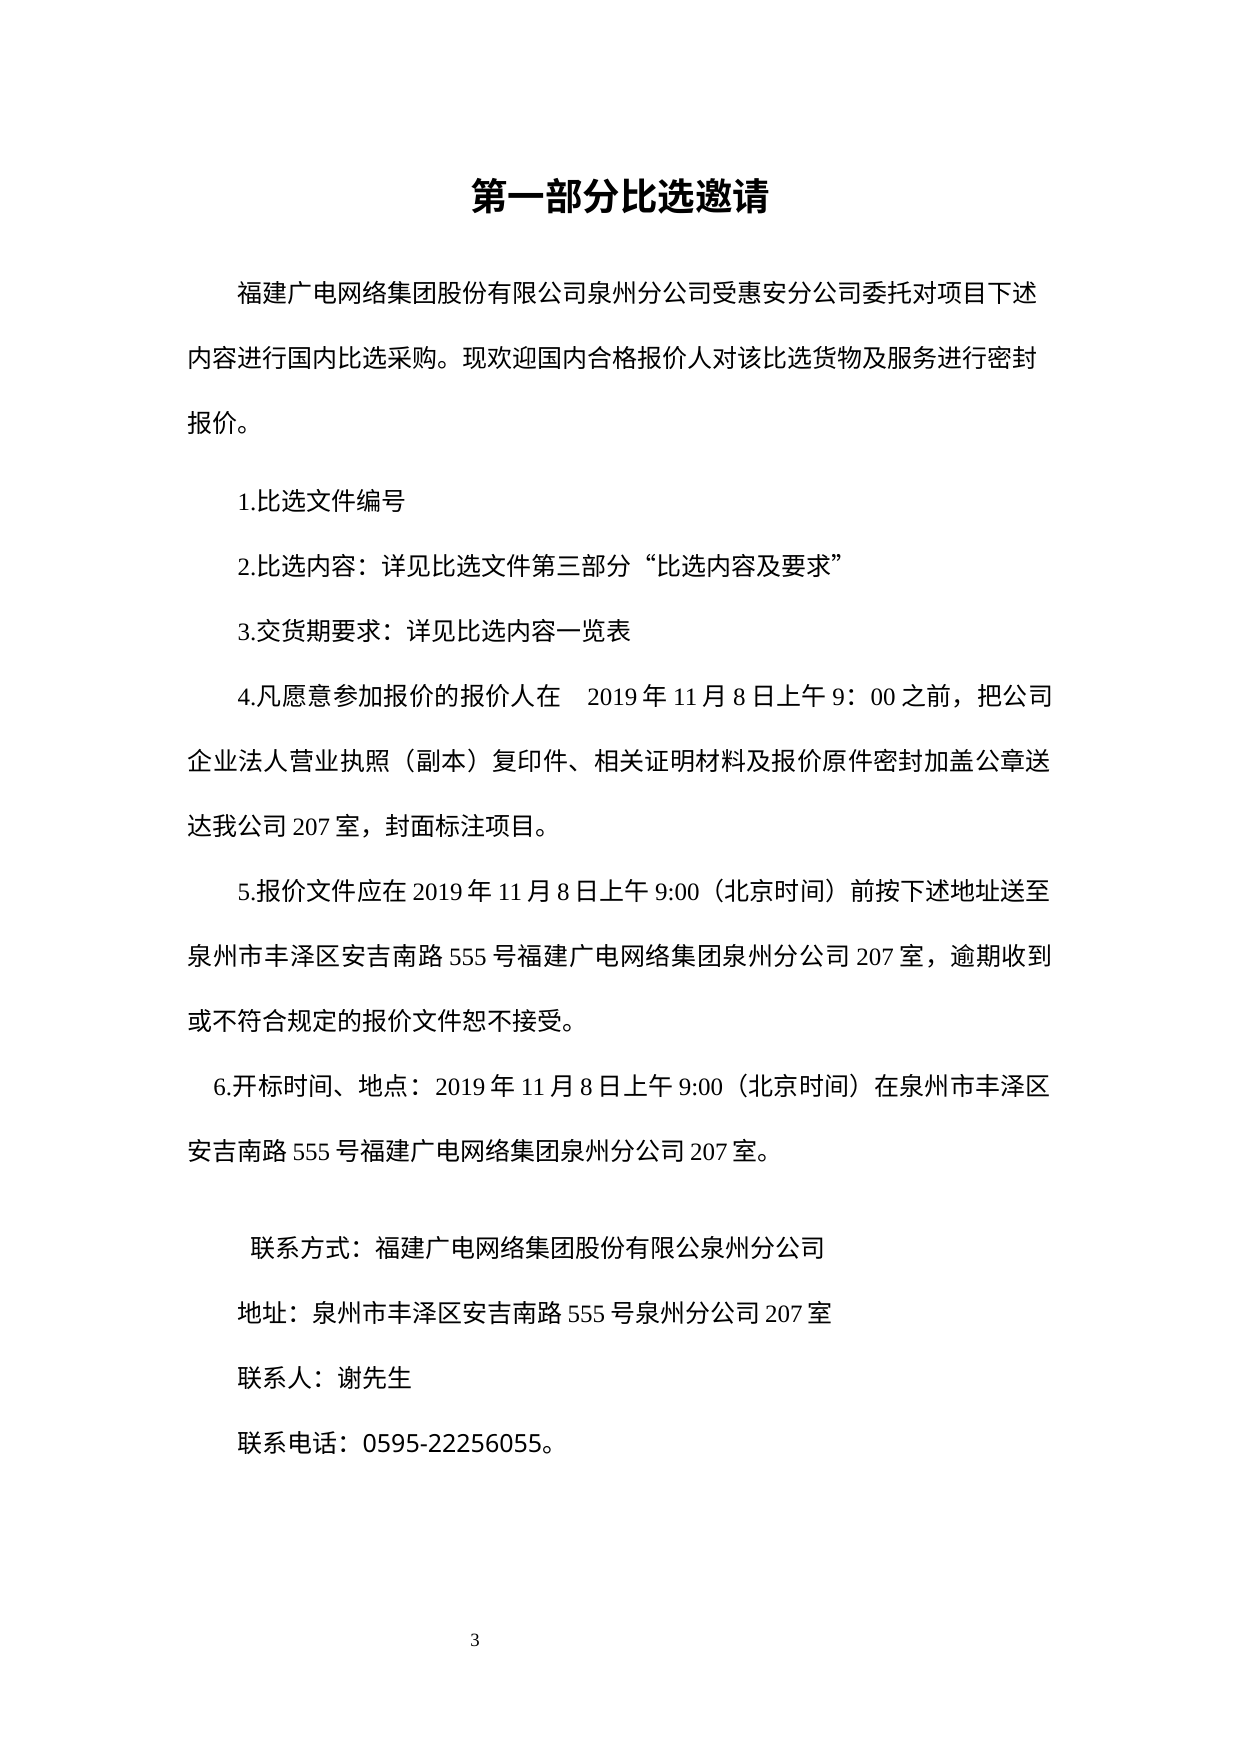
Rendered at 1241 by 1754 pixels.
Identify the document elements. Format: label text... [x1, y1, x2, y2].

text 联系人：谢先生 [187, 1344, 1053, 1409]
text 联系方式：福建广电网络集团股份有限公泉州分公司 [187, 1214, 1053, 1279]
text 5.报价文件应在2019年11月8日上午9:00（北京时间）前按下述地址送至泉州市丰泽区安吉南路555号福建广电网络集团泉州分公司207室，逾期收到或不符合规定的报价文件恕不接受。 [187, 857, 1053, 1052]
text 地址：泉州市丰泽区安吉南路555号泉州分公司207室 [187, 1279, 1053, 1344]
text 1.比选文件编号 [187, 467, 1053, 532]
text 第一部分比选邀请 [187, 162, 1053, 227]
text 福建广电网络集团股份有限公司泉州分公司受惠安分公司委托对项目下述内容进行国内比选采购。现欢迎国内合格报价人对该比选货物及服务进行密封报价。 [187, 259, 1053, 454]
text 6.开标时间、地点：2019年11月8日上午9:00（北京时间）在泉州市丰泽区安吉南路555号福建广电网络集团泉州分公司207室。 [187, 1052, 1053, 1182]
text 3.交货期要求：详见比选内容一览表 [187, 597, 1053, 662]
text 4.凡愿意参加报价的报价人在 2019年11月8日上午9：00之前，把公司企业法人营业执照（副本）复印件、相关证明材料及报价原件密封加盖公章送达我公司207室，封面标注项目。 [187, 662, 1053, 857]
text 2.比选内容：详见比选文件第三部分“比选内容及要求” [187, 532, 1053, 597]
text 联系电话：0595-22256055。 [187, 1409, 1053, 1474]
